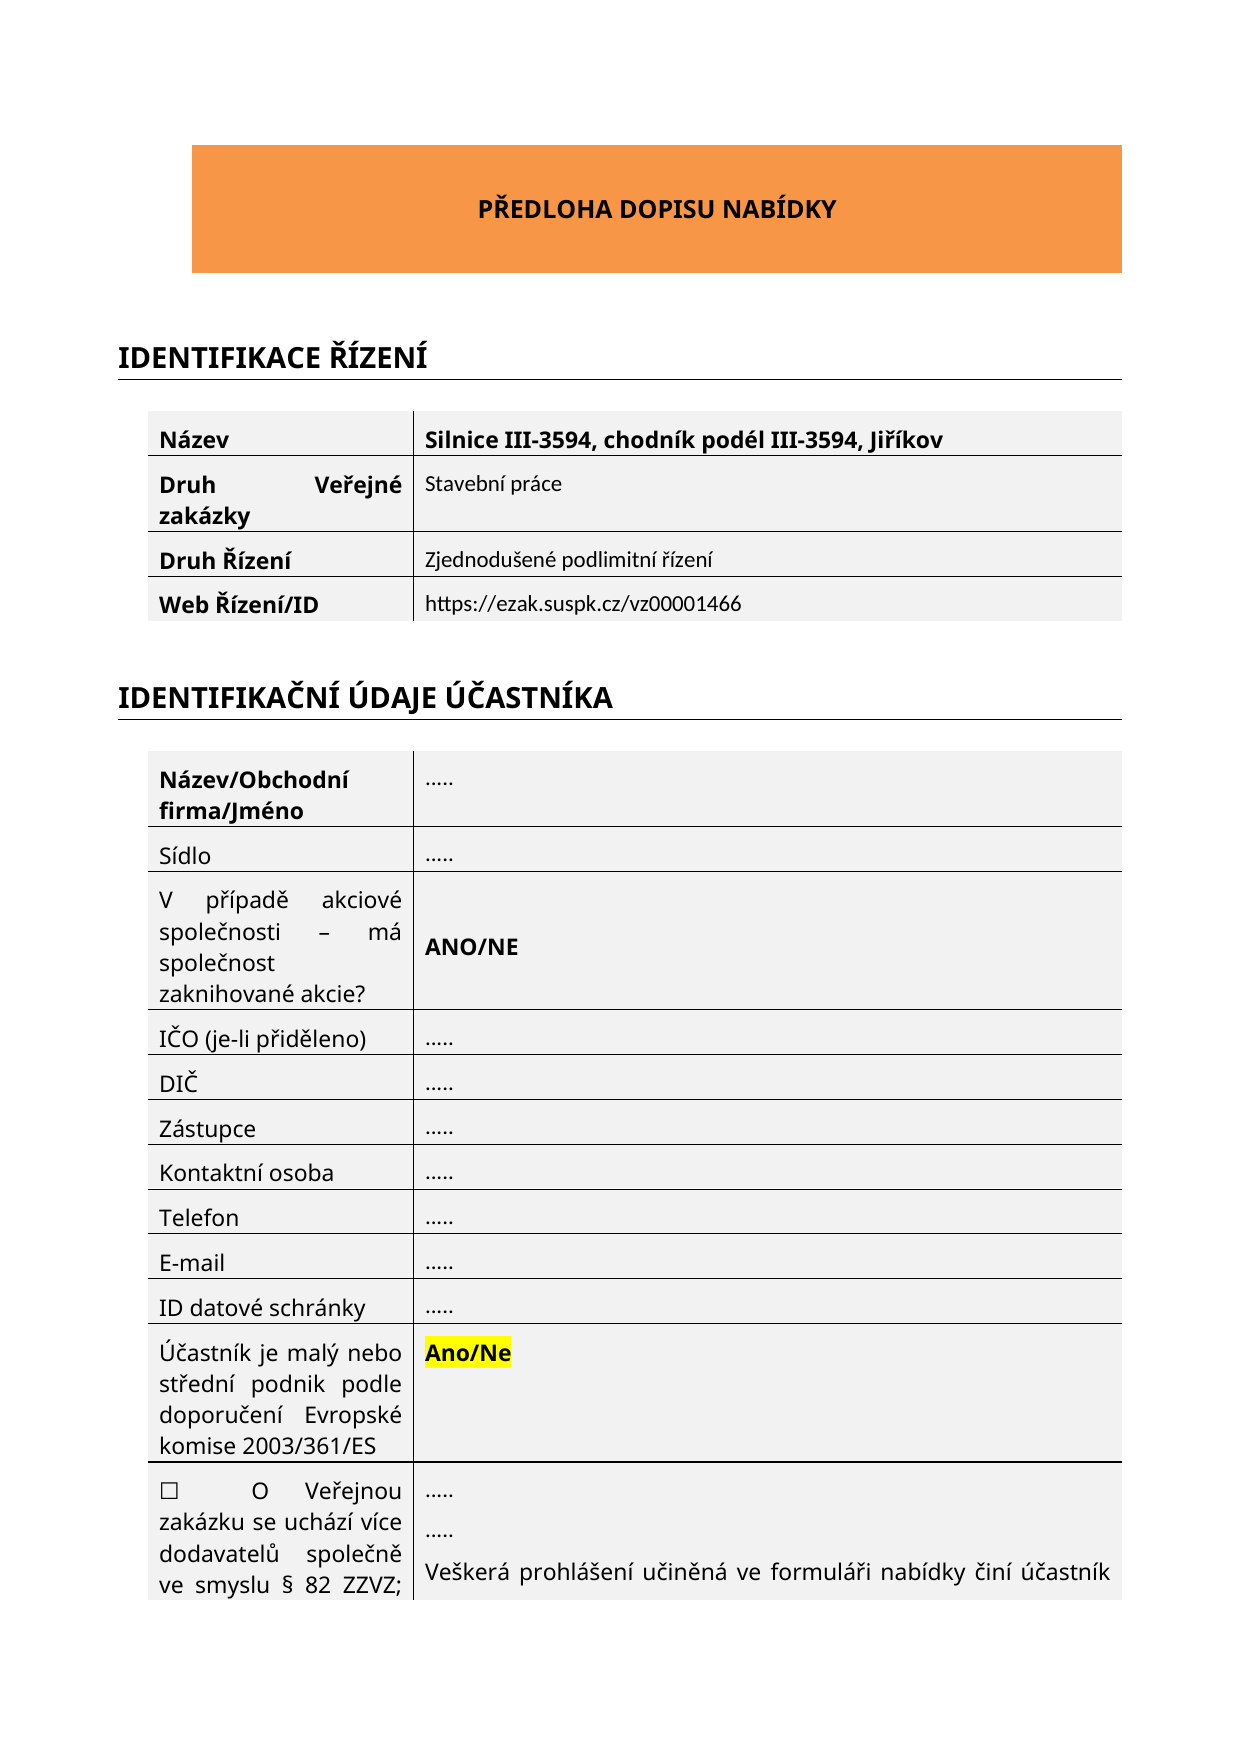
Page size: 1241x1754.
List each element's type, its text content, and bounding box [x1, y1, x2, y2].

list IDENTIFIKAČNÍ ÚDAJE Účastníka [118, 677, 1122, 719]
table_cell ANO/NE [414, 872, 1122, 1009]
table_cell V případě akciové společnosti – má společnost zaknihované akcie? [148, 872, 413, 1009]
table_header Název [148, 411, 413, 455]
table_cell Sídlo [148, 827, 413, 871]
table_cell IČO (je-li přiděleno) [148, 1010, 413, 1054]
table_cell Účastník je malý nebo střední podnik podle doporučení Evropské komise 2003/361/ES [148, 1324, 413, 1461]
text PŘEDLOHA DOPISU NABÍDKY [192, 192, 1122, 226]
table_header Silnice III-3594, chodník podél III-3594, Jiříkov [414, 411, 1122, 455]
table_cell Zástupce [148, 1100, 413, 1144]
table_cell Ano/Ne [414, 1324, 1122, 1461]
table_header Název/Obchodní firma/Jméno [148, 751, 413, 826]
table_cell DIČ [148, 1055, 413, 1099]
table_cell Druh Veřejné zakázky [148, 456, 413, 531]
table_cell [414, 1463, 1122, 1600]
table_cell Web Řízení/ID [148, 577, 413, 621]
table_cell E-mail [148, 1234, 413, 1278]
list IDENTIFIKACE ŘÍZENÍ [118, 337, 1122, 379]
table_cell Telefon [148, 1190, 413, 1233]
table_cell Druh Řízení [148, 532, 413, 576]
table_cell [148, 1463, 413, 1600]
table_cell ID datové schránky [148, 1279, 413, 1323]
table_cell Kontaktní osoba [148, 1145, 413, 1188]
